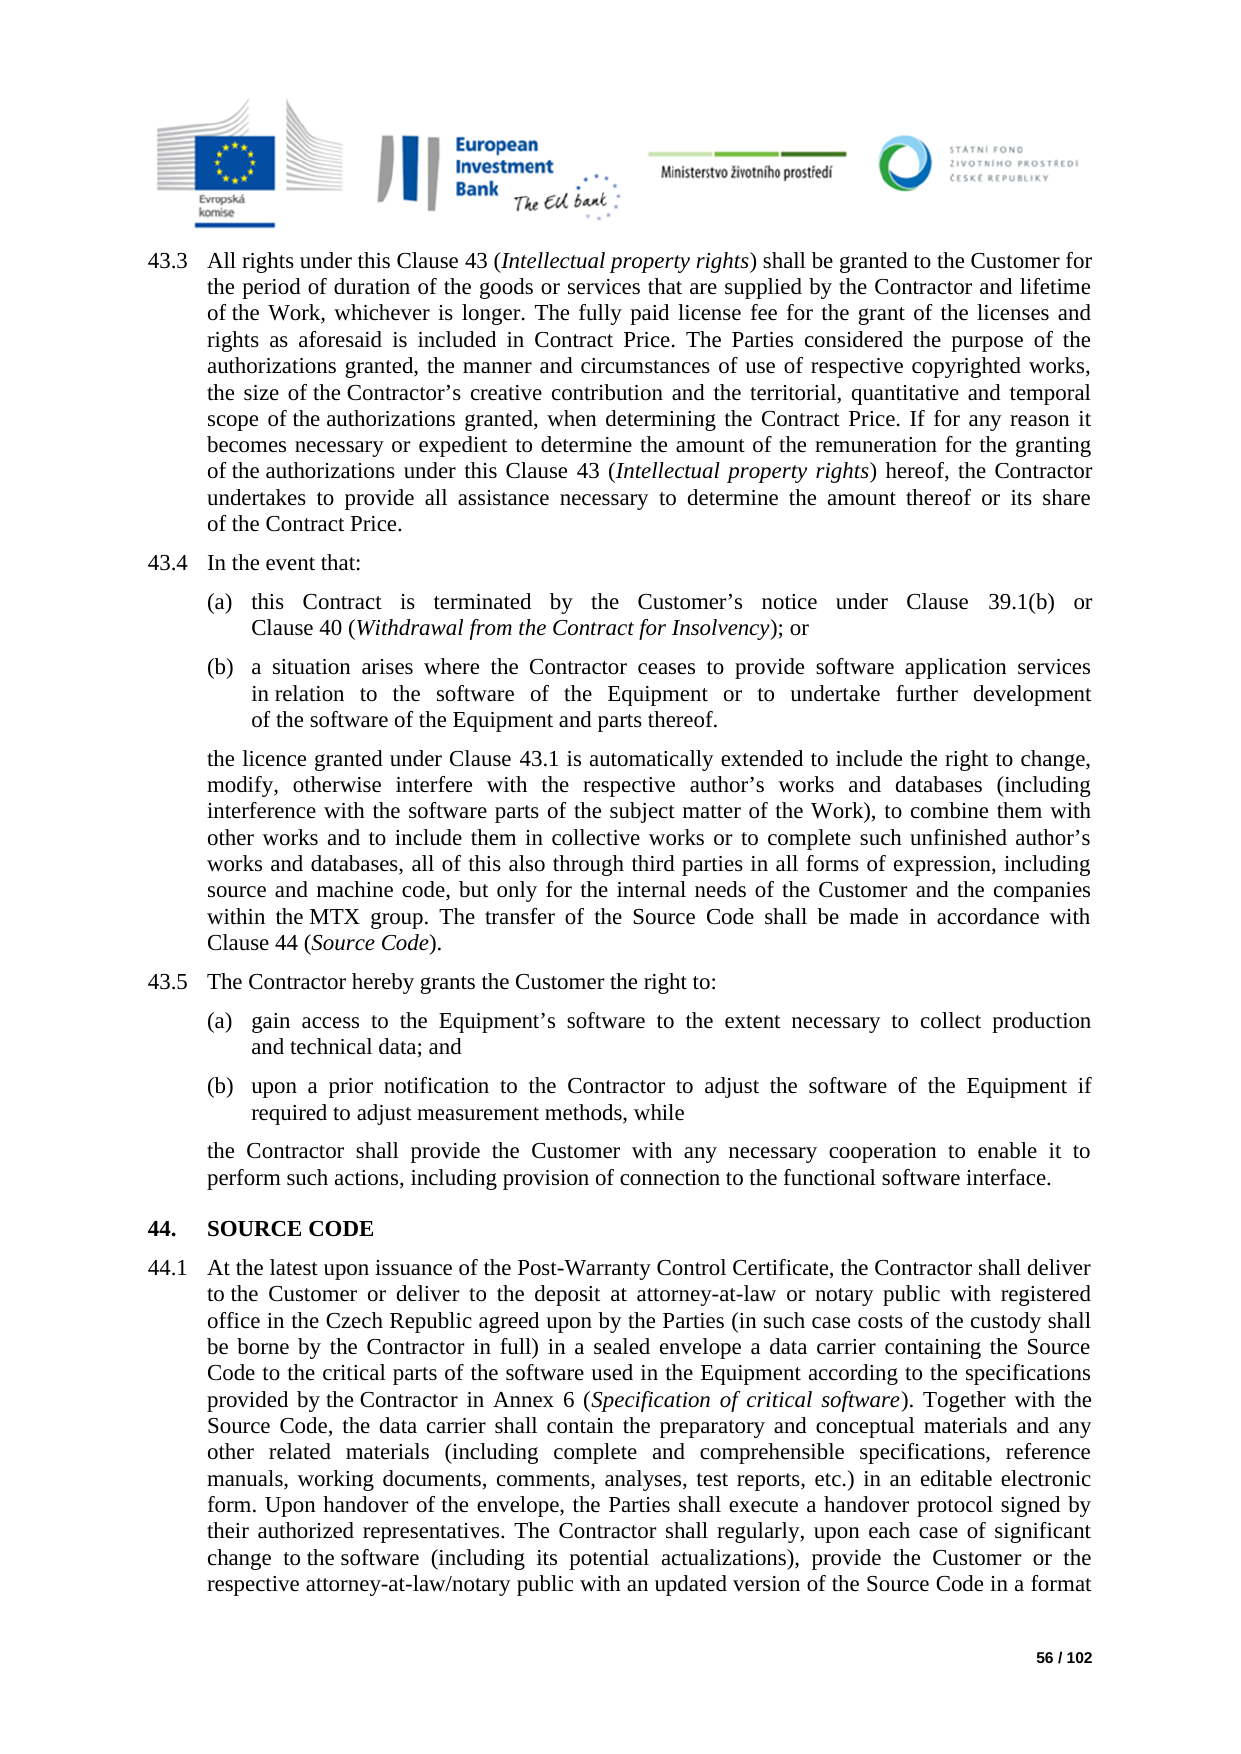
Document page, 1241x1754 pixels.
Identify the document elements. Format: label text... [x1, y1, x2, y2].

text gain access to the Equipment’s software to the extent necessary to collect production and technical data; and [207, 1007, 1092, 1060]
picture [147, 87, 1093, 235]
text All rights under this Clause 43 (Intellectual property rights) shall be granted to the Customer for the period of duration of the goods or services that are supplied by the Contractor and lifetime of the Work, whichever is longer. The fully paid license fee for the grant of the licenses and rights as aforesaid is included in Contract Price. The Parties considered the purpose of the authorizations granted, the manner and circumstances of use of respective copyrighted works, the size of the Contractor’s creative contribution and the territorial, quantitative and temporal scope of the authorizations granted, when determining the Contract Price. If for any reason it becomes necessary or expedient to determine the amount of the remuneration for the granting of the authorizations under this Clause 43 (Intellectual property rights) hereof, the Contractor undertakes to provide all assistance necessary to determine the amount thereof or its share of the Contract Price. [148, 247, 1092, 537]
text a situation arises where the Contractor ceases to provide software application services in relation to the software of the Equipment or to undertake further development of the software of the Equipment and parts thereof. [207, 653, 1092, 732]
text this Contract is terminated by the Customer’s notice under Clause 39.1(b) or Clause 40 (Withdrawal from the Contract for Insolvency); or [207, 588, 1092, 641]
text the Contractor shall provide the Customer with any necessary cooperation to enable it to perform such actions, including provision of connection to the functional software interface. [207, 1137, 1092, 1190]
text upon a prior notification to the Contractor to adjust the software of the Equipment if required to adjust measurement methods, while [207, 1072, 1092, 1125]
text the licence granted under Clause 43.1 is automatically extended to include the right to change, modify, otherwise interfere with the respective author’s works and databases (including interference with the software parts of the subject matter of the Work), to combine them with other works and to include them in collective works or to complete such unfinished author’s works and databases, all of this also through third parties in all forms of expression, including source and machine code, but only for the internal needs of the Customer and the companies within the MTX group. The transfer of the Source Code shall be made in accordance with Clause 44 (Source Code). [207, 745, 1092, 956]
text SOURCE CODE [148, 1215, 1092, 1241]
text The Contractor hereby grants the Customer the right to: [148, 968, 1092, 994]
text In the event that: [148, 549, 1092, 576]
